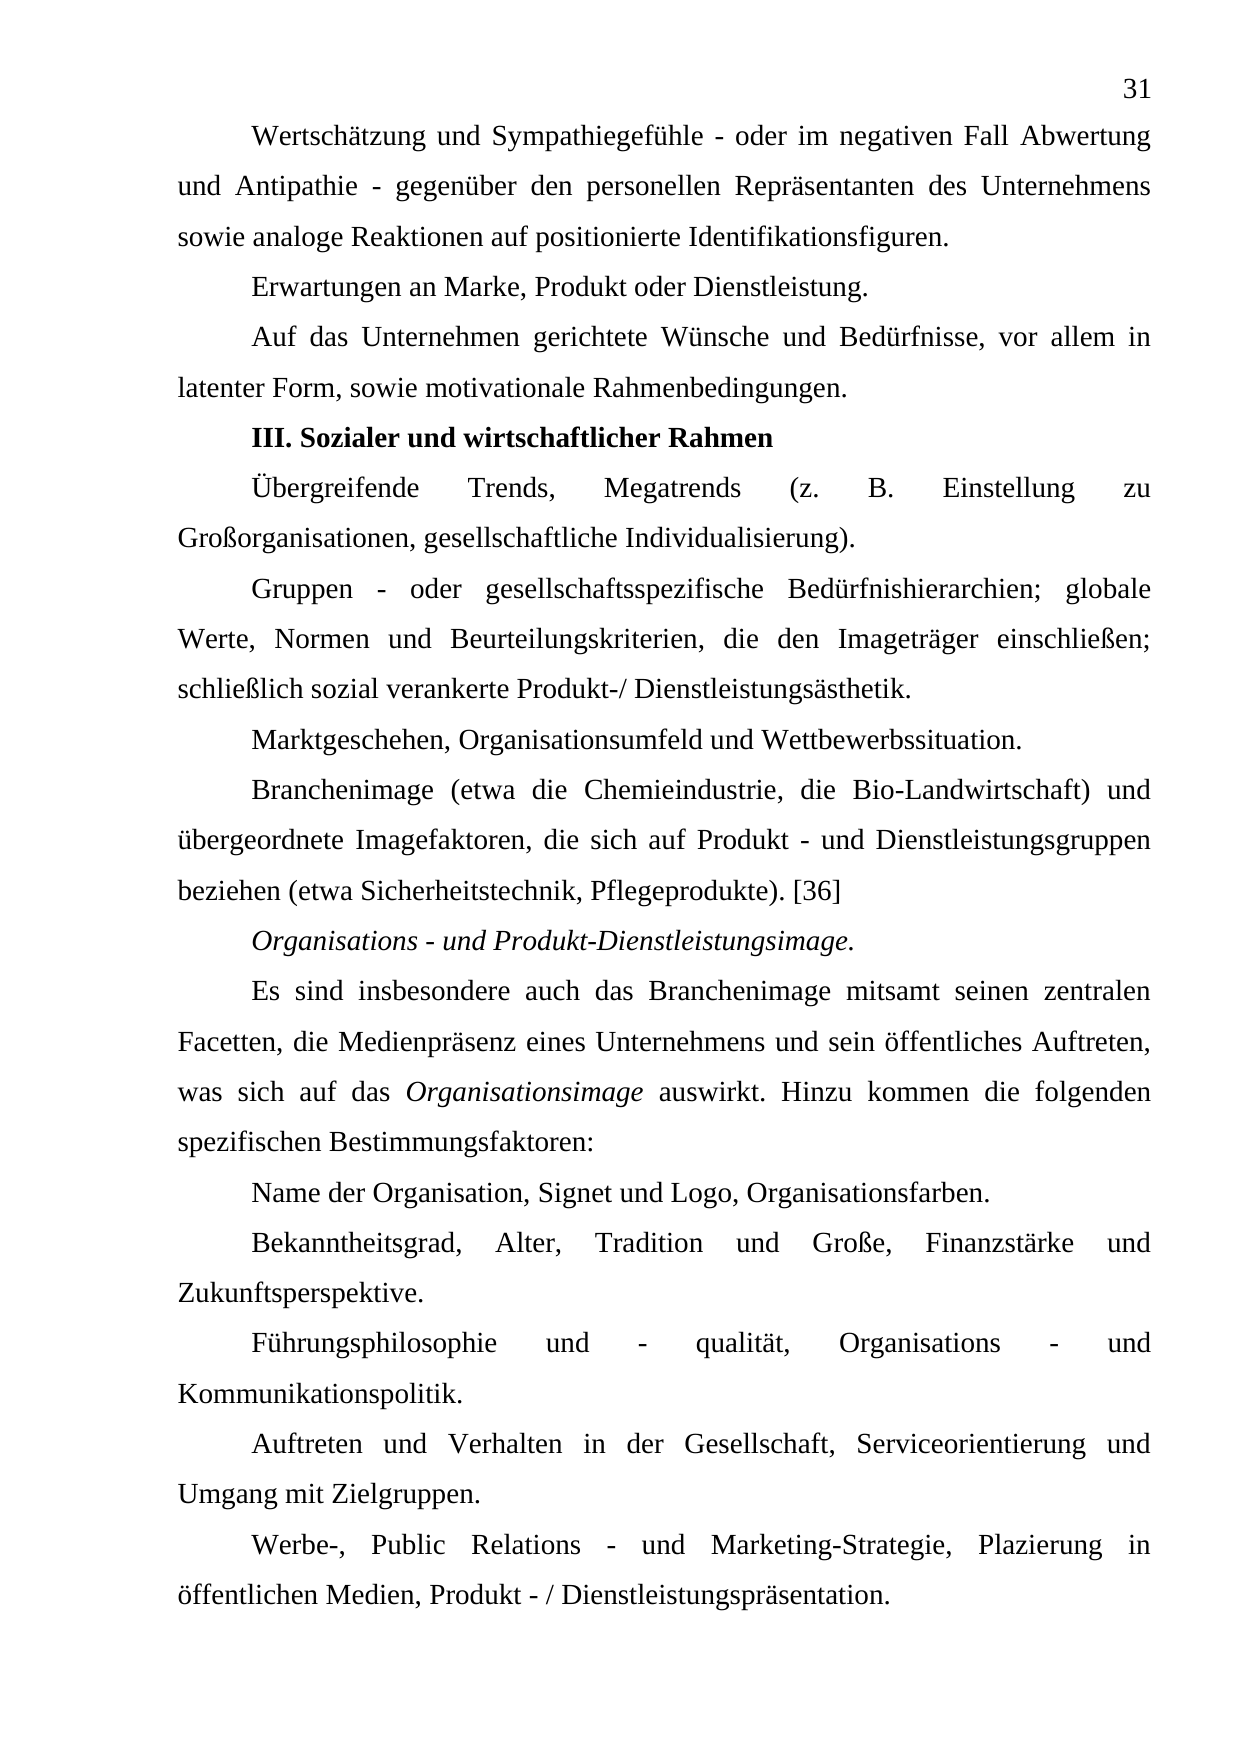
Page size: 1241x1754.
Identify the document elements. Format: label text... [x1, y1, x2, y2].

text Erwartungen an Marke, Produkt oder Dienstleistung. [177, 269, 1152, 303]
text Organisations - und Produkt-Dienstleistungsimage. [177, 923, 1152, 957]
text Auf das Unternehmen gerichtete Wünsche und Bedürfnisse, vor allem in latenter Form, sowie motivationale Rahmenbedingungen. [177, 319, 1152, 403]
text Führungsphilosophie und - qualität, Organisations - und Kommunikationspolitik. [177, 1326, 1152, 1409]
text Wertschätzung und Sympathiegefühle - oder im negativen Fall Abwertung und Antipathie - gegenüber den personellen Repräsentanten des Unternehmens sowie analoge Reaktionen auf positionierte Identifikationsfiguren. [177, 118, 1152, 252]
text Bekanntheitsgrad, Alter, Tradition und Große, Finanzstärke und Zukunftsperspektive. [177, 1225, 1152, 1309]
text Gruppen - oder gesellschaftsspezifische Bedürfnishierarchien; globale Werte, Normen und Beurteilungskriterien, die den Imageträger einschließen; schließlich sozial verankerte Produkt-/ Dienstleistungsästhetik. [177, 571, 1152, 705]
text III. Sozialer und wirtschaftlicher Rahmen [177, 420, 1152, 453]
text Branchenimage (etwa die Chemieindustrie, die Bio-Landwirtschaft) und übergeordnete Imagefaktoren, die sich auf Produkt - und Dienstleistungsgruppen beziehen (etwa Sicherheitstechnik, Pflegeprodukte). [36] [177, 772, 1152, 906]
text Marktgeschehen, Organisationsumfeld und Wettbewerbssituation. [177, 722, 1152, 755]
text Übergreifende Trends, Megatrends (z. B. Einstellung zu Großorganisationen, gesellschaftliche Individualisierung). [177, 470, 1152, 554]
text Werbe-, Public Relations - und Marketing-Strategie, Plazierung in öffentlichen Medien, Produkt - / Dienstleistungspräsentation. [177, 1527, 1152, 1611]
text Name der Organisation, Signet und Logo, Organisationsfarben. [177, 1175, 1152, 1208]
text Auftreten und Verhalten in der Gesellschaft, Serviceorientierung und Umgang mit Zielgruppen. [177, 1426, 1152, 1510]
text Es sind insbesondere auch das Branchenimage mitsamt seinen zentralen Facetten, die Medienpräsenz eines Unternehmens und sein öffentliches Auftreten, was sich auf das Organisationsimage auswirkt. Hinzu kommen die folgenden spezifischen Bestimmungsfaktoren: [177, 973, 1152, 1158]
